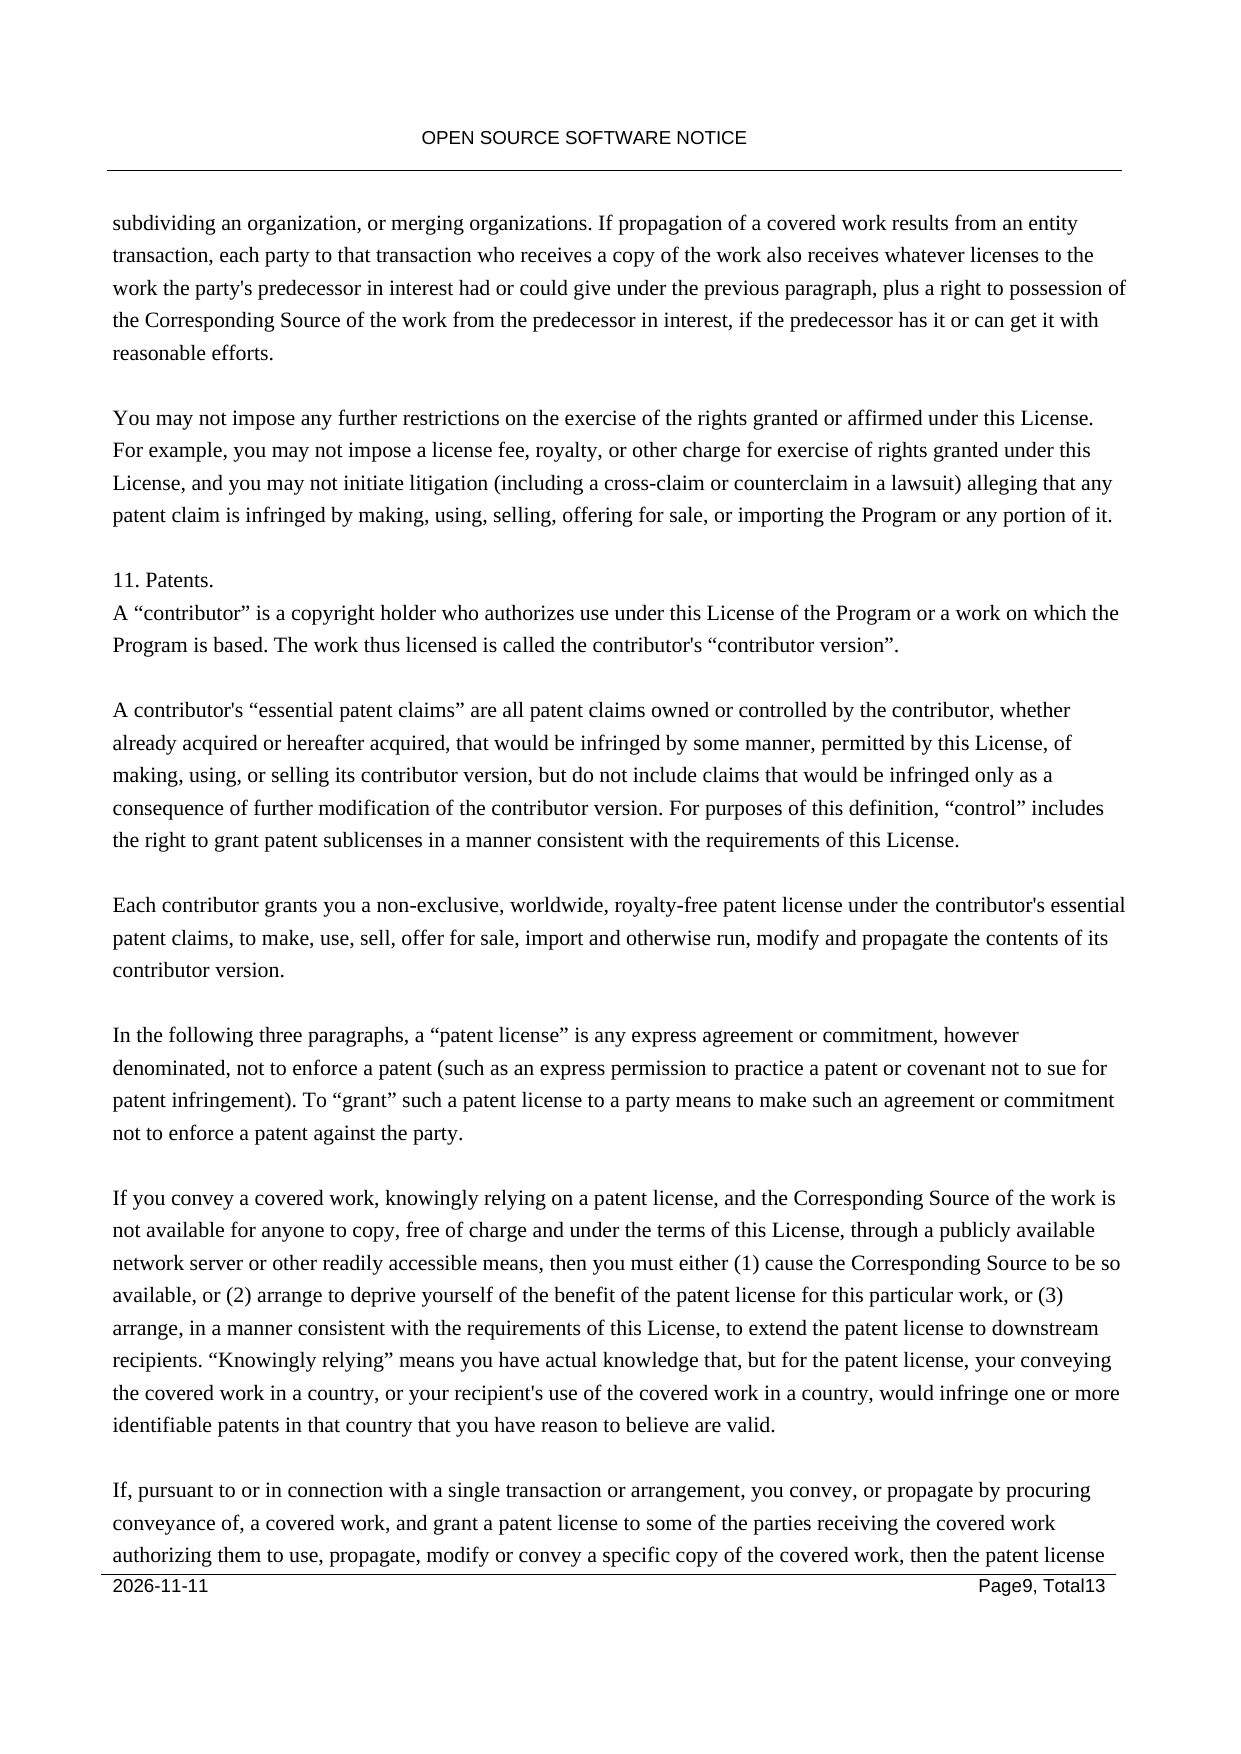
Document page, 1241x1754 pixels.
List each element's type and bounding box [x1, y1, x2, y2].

text [112, 206, 1128, 1571]
